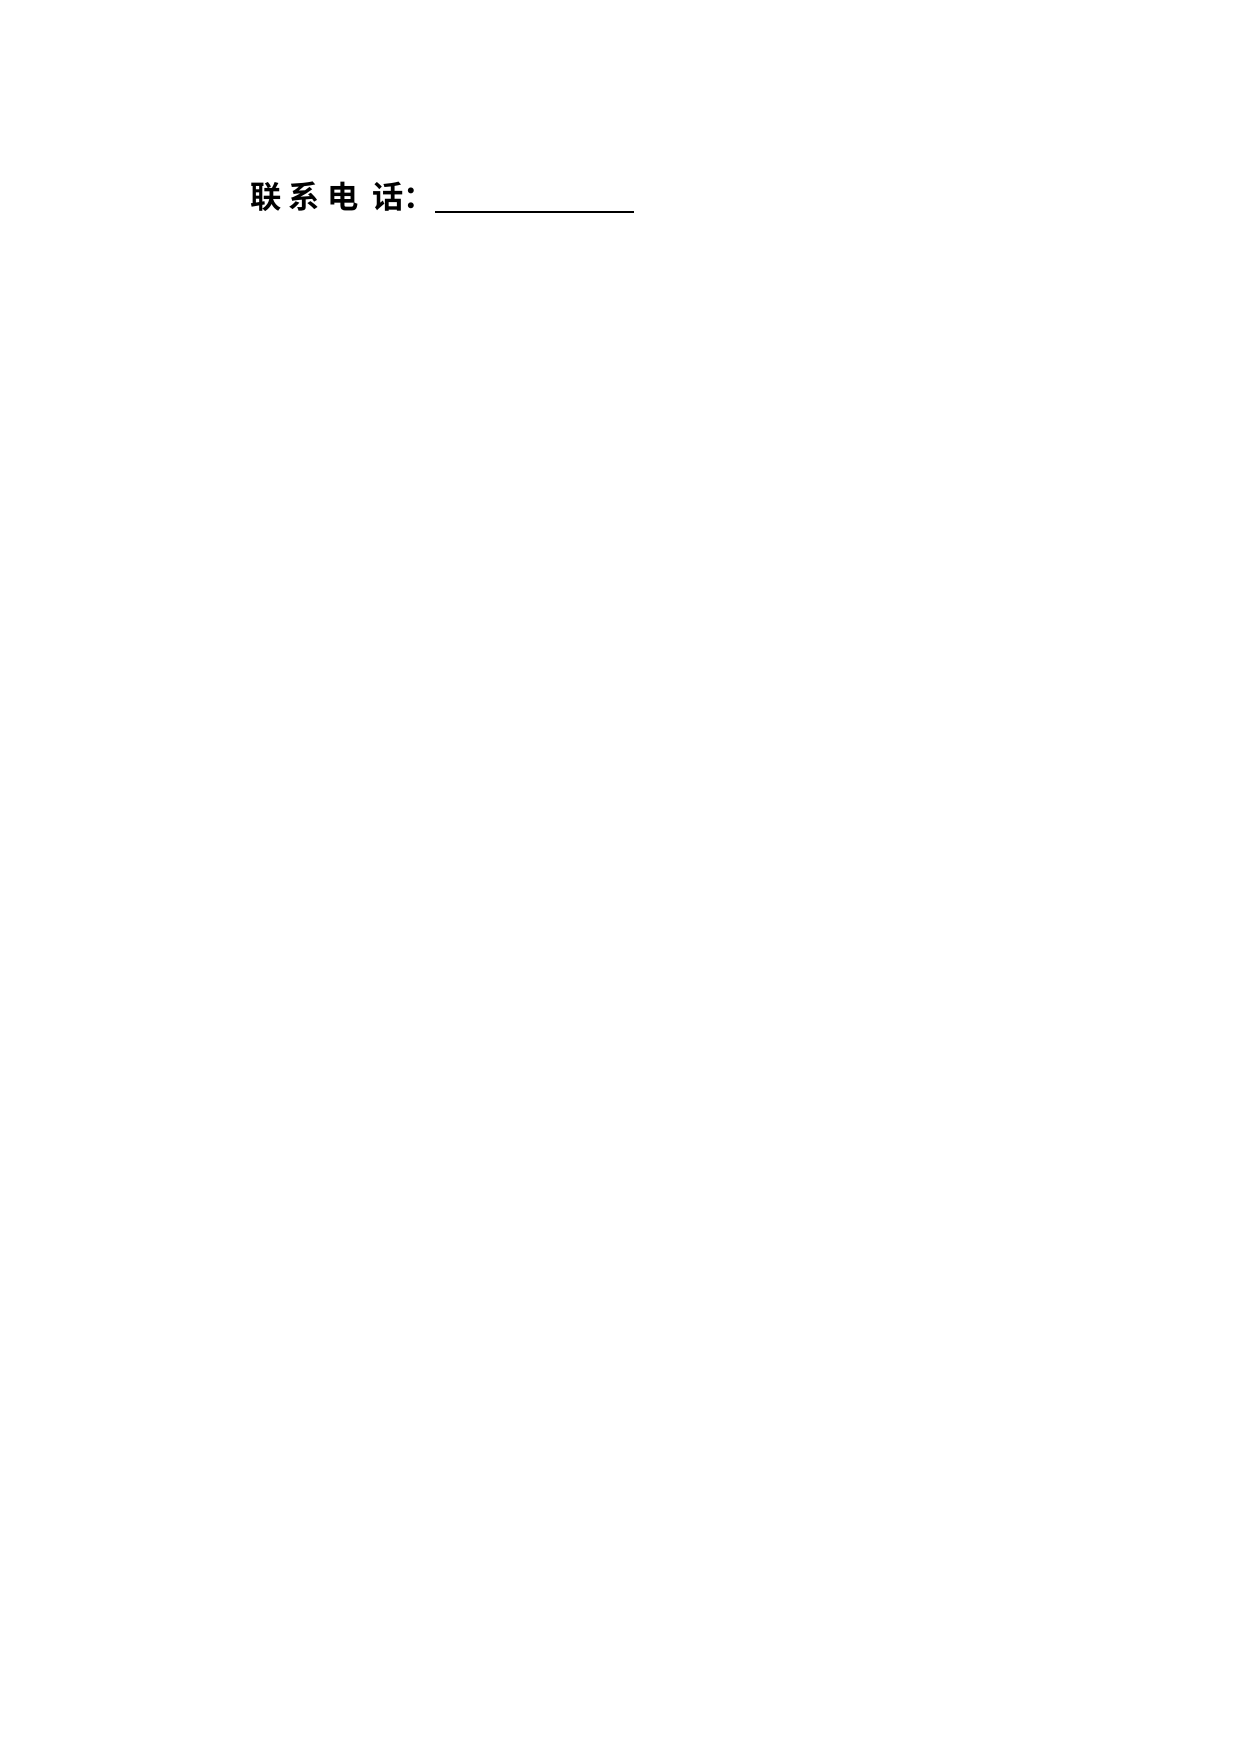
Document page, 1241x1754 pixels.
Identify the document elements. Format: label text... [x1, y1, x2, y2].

text 联 系 电 话： [187, 162, 1053, 227]
